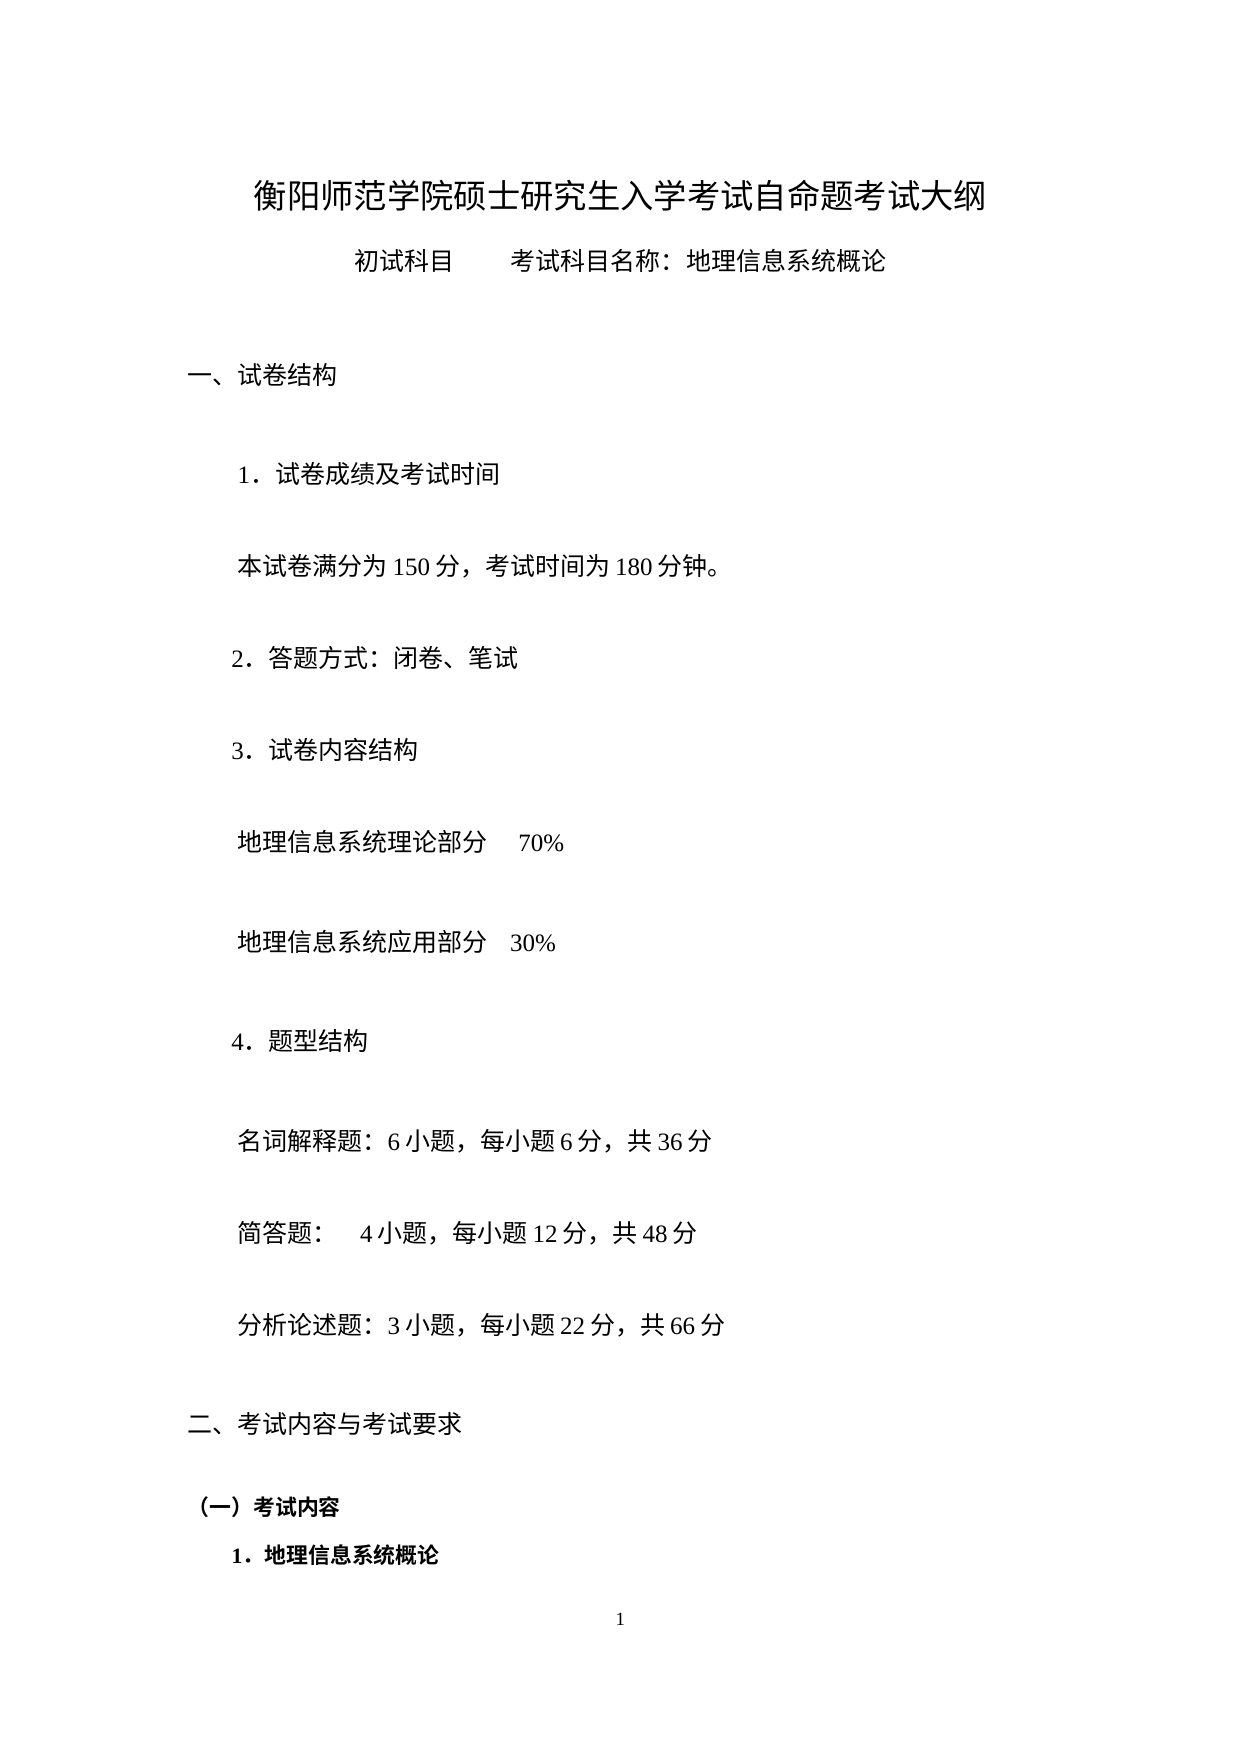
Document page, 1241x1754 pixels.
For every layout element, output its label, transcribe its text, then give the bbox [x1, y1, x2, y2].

text （一）考试内容 [187, 1489, 1053, 1522]
text 名词解释题：6小题，每小题6分，共36分 [187, 1107, 1053, 1172]
text 地理信息系统理论部分 70% [187, 808, 1053, 873]
text 4．题型结构 [231, 1007, 1053, 1072]
text 初试科目 考试科目名称：地理信息系统概论 [187, 227, 1053, 292]
text 本试卷满分为150分，考试时间为180分钟。 [187, 532, 1053, 597]
text 地理信息系统应用部分 30% [187, 908, 1053, 973]
text 简答题： 4小题，每小题12分，共48分 [187, 1199, 1053, 1264]
text 1．地理信息系统概论 [187, 1538, 1053, 1570]
text 二、考试内容与考试要求 [187, 1390, 1053, 1455]
text 3．试卷内容结构 [231, 716, 1053, 781]
text 一、试卷结构 [187, 341, 1053, 406]
text 衡阳师范学院硕士研究生入学考试自命题考试大纲 [187, 162, 1053, 227]
text 分析论述题：3小题，每小题22分，共66分 [187, 1291, 1053, 1356]
text 1．试卷成绩及考试时间 [187, 440, 1053, 505]
text 2．答题方式：闭卷、笔试 [231, 624, 1053, 689]
